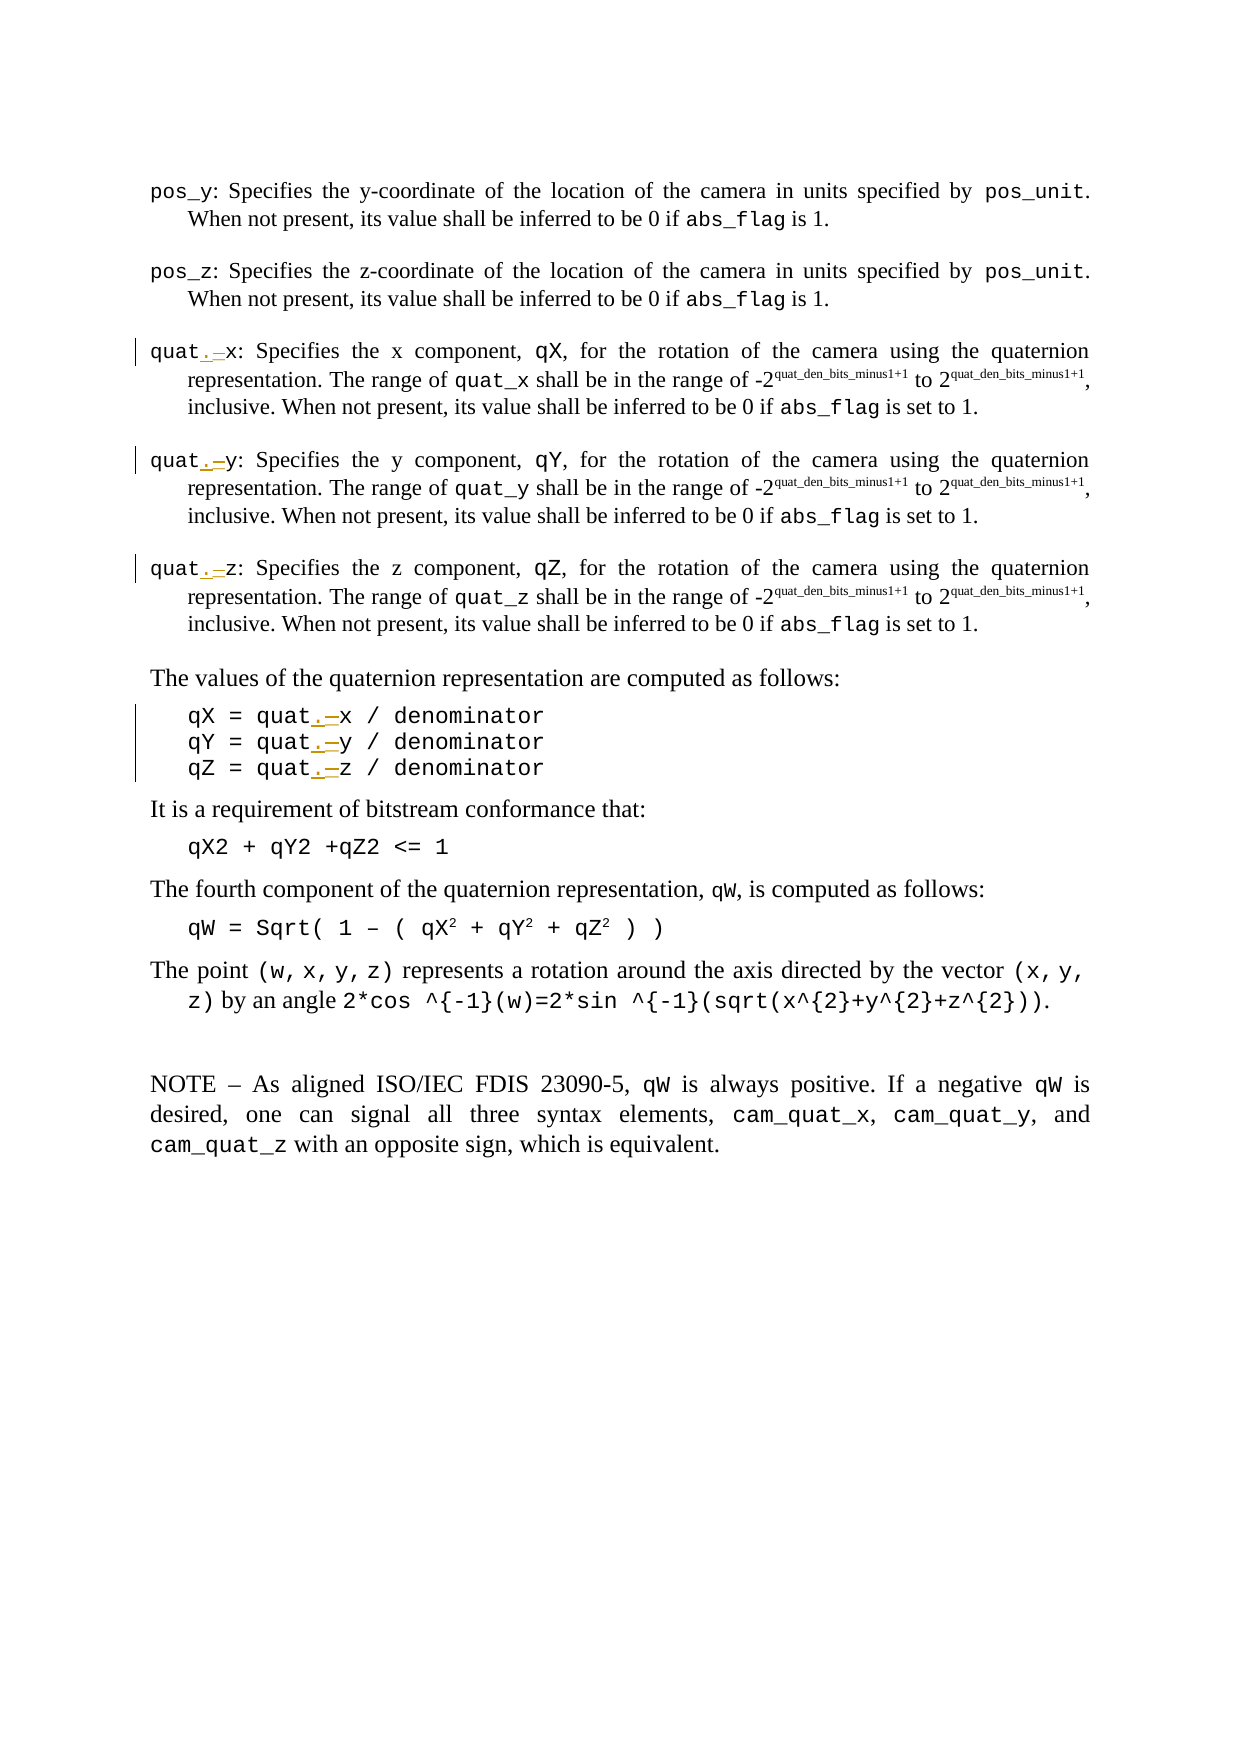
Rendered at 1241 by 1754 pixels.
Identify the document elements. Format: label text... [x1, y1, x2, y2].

text quatx: Specifies the x component, qX, for the rotation of the camera using the quaternion representation. The range of quat_x shall be in the range of -2quat_den_bits_minus1+1 to 2quat_den_bits_minus1+1, inclusive. When not present, its value shall be inferred to be 0 if abs_flag is set to 1. [150, 338, 1090, 421]
text qX = quatx / denominator qY = quaty / denominator qZ = quatz / denominator [187, 704, 1090, 782]
text qW = Sqrt( 1 – ( qX2 + qY2 + qZ2 ) ) [187, 916, 1090, 942]
text The values of the quaternion representation are computed as follows: [150, 663, 1090, 692]
text qX2 + qY2 +qZ2 <= 1 [187, 836, 1090, 862]
text The fourth component of the quaternion representation, qW, is computed as follows: [150, 874, 1090, 904]
text pos_y: Specifies the y-coordinate of the location of the camera in units specified by pos_unit. When not present, its value shall be inferred to be 0 if abs_flag is 1. [150, 177, 1090, 232]
text quatz: Specifies the z component, qZ, for the rotation of the camera using the quaternion representation. The range of quat_z shall be in the range of -2quat_den_bits_minus1+1 to 2quat_den_bits_minus1+1, inclusive. When not present, its value shall be inferred to be 0 if abs_flag is set to 1. [150, 554, 1090, 638]
text NOTE – As aligned ISO/IEC FDIS 23090-5, qW is always positive. If a negative qW is desired, one can signal all three syntax elements, cam_quat_x, cam_quat_y, and cam_quat_z with an opposite sign, which is equivalent. [150, 1069, 1090, 1159]
text The point (w, x, y, z) represents a rotation around the axis directed by the vector (x, y, z) by an angle 2*cos ^{-1}(w)=2*sin ^{-1}(sqrt(x^{2}+y^{2}+z^{2})). [150, 955, 1090, 1015]
text It is a requirement of bitstream conformance that: [150, 794, 1090, 823]
text pos_z: Specifies the z-coordinate of the location of the camera in units specified by pos_unit. When not present, its value shall be inferred to be 0 if abs_flag is 1. [150, 257, 1090, 313]
text quaty: Specifies the y component, qY, for the rotation of the camera using the quaternion representation. The range of quat_y shall be in the range of -2quat_den_bits_minus1+1 to 2quat_den_bits_minus1+1, inclusive. When not present, its value shall be inferred to be 0 if abs_flag is set to 1. [150, 446, 1090, 529]
